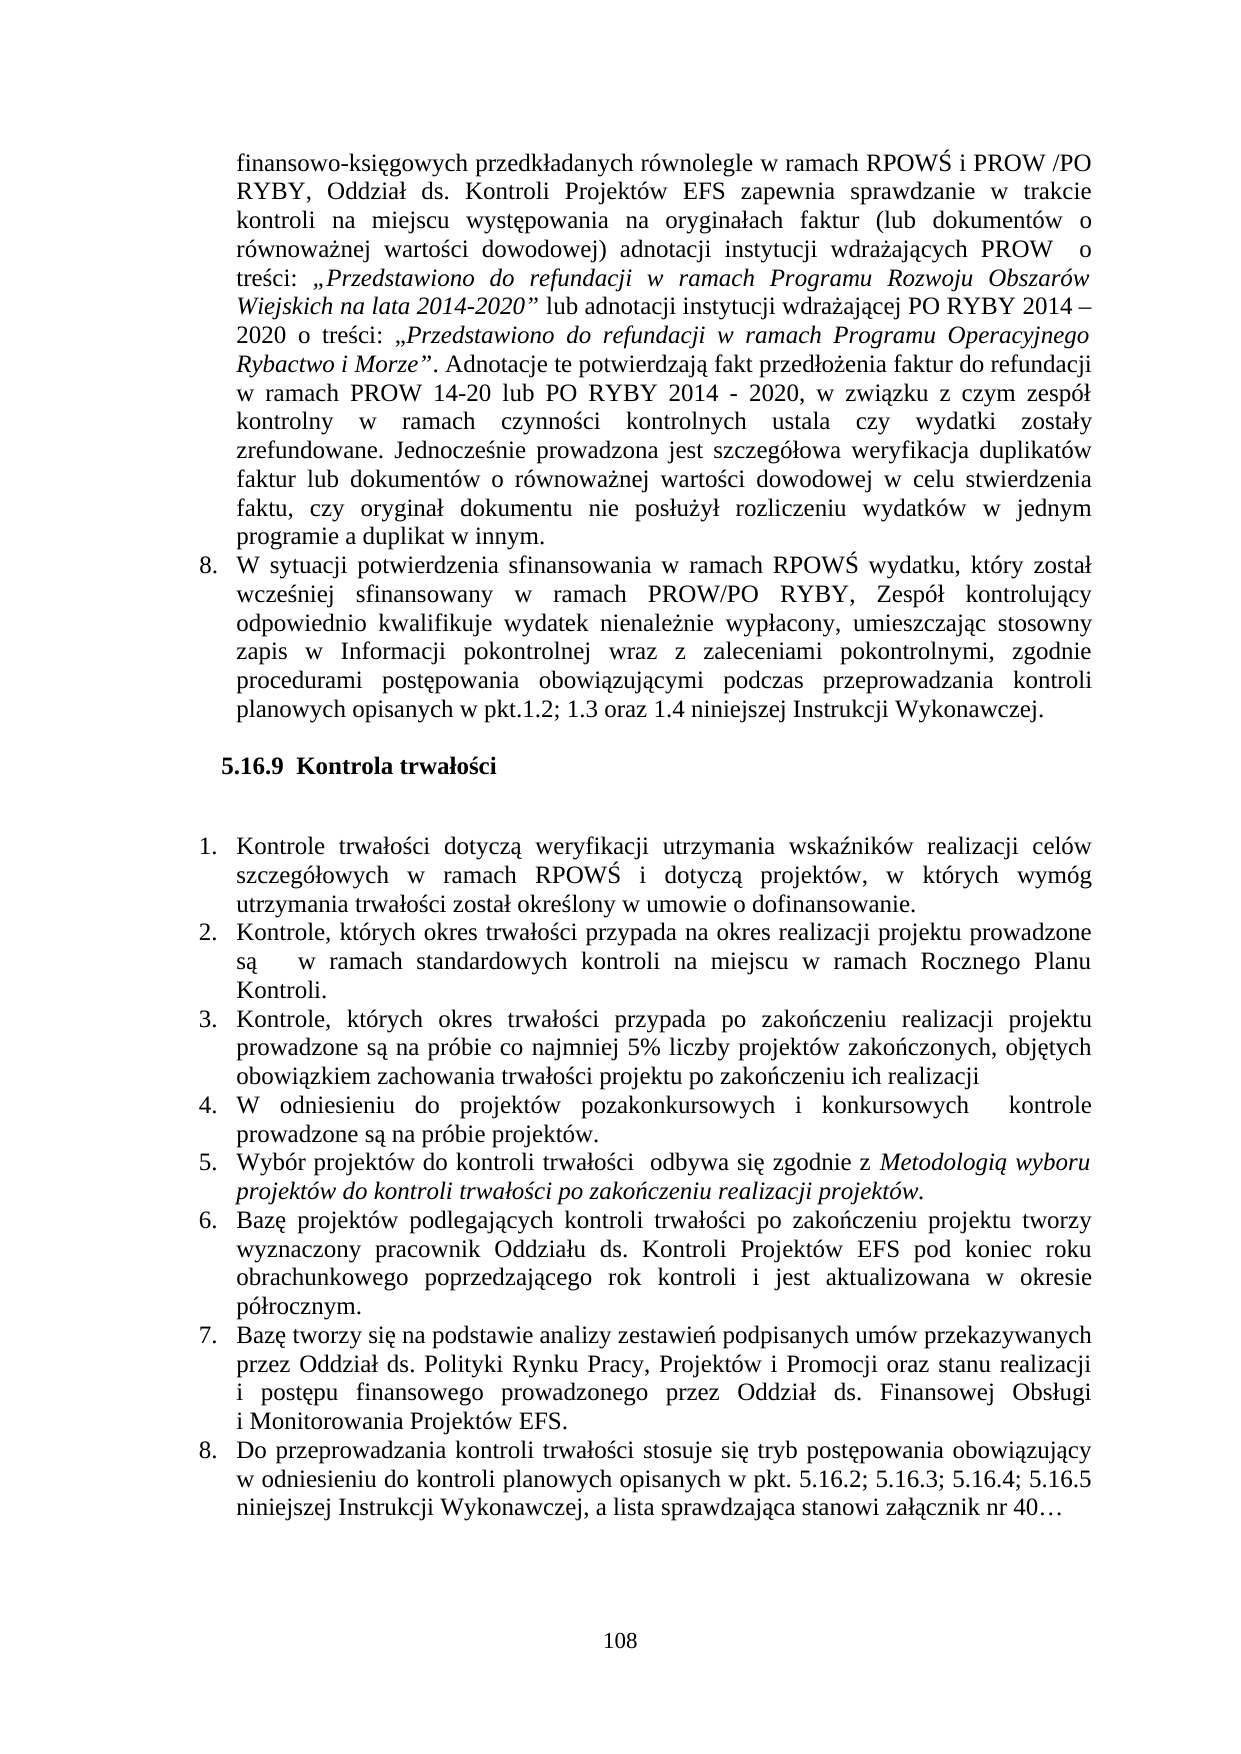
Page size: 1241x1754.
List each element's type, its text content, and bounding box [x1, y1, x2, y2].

list W odniesieniu do projektów pozakonkursowych i konkursowych kontrole prowadzone są na próbie projektów. [199, 1090, 1093, 1147]
subtitle Kontrola trwałości [221, 751, 1093, 780]
list Wybór projektów do kontroli trwałości odbywa się zgodnie z Metodologią wyboru projektów do kontroli trwałości po zakończeniu realizacji projektów. [199, 1147, 1093, 1205]
list Kontrole, których okres trwałości przypada po zakończeniu realizacji projektu prowadzone są na próbie co najmniej 5% liczby projektów zakończonych, objętych obowiązkiem zachowania trwałości projektu po zakończeniu ich realizacji [199, 1004, 1093, 1090]
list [199, 148, 1093, 550]
list Bazę tworzy się na podstawie analizy zestawień podpisanych umów przekazywanych przez Oddział ds. Polityki Rynku Pracy, Projektów i Promocji oraz stanu realizacji i postępu finansowego prowadzonego przez Oddział ds. Finansowej Obsługi i Monitorowania Projektów EFS. [199, 1320, 1093, 1435]
list Kontrole, których okres trwałości przypada na okres realizacji projektu prowadzone są w ramach standardowych kontroli na miejscu w ramach Rocznego Planu Kontroli. [199, 917, 1093, 1004]
list Bazę projektów podlegających kontroli trwałości po zakończeniu projektu tworzy wyznaczony pracownik Oddziału ds. Kontroli Projektów EFS pod koniec roku obrachunkowego poprzedzającego rok kontroli i jest aktualizowana w okresie półrocznym. [199, 1205, 1093, 1320]
list W sytuacji potwierdzenia sfinansowania w ramach RPOWŚ wydatku, który został wcześniej sfinansowany w ramach PROW/PO RYBY, Zespół kontrolujący odpowiednio kwalifikuje wydatek nienależnie wypłacony, umieszczając stosowny zapis w Informacji pokontrolnej wraz z zaleceniami pokontrolnymi, zgodnie procedurami postępowania obowiązującymi podczas przeprowadzania kontroli planowych opisanych w pkt.1.2; 1.3 oraz 1.4 niniejszej Instrukcji Wykonawczej. [199, 550, 1093, 723]
list Kontrole trwałości dotyczą weryfikacji utrzymania wskaźników realizacji celów szczegółowych w ramach RPOWŚ i dotyczą projektów, w których wymóg utrzymania trwałości został określony w umowie o dofinansowanie. [199, 831, 1093, 917]
list Do przeprowadzania kontroli trwałości stosuje się tryb postępowania obowiązujący w odniesieniu do kontroli planowych opisanych w pkt. 5.16.2; 5.16.3; 5.16.4; 5.16.5 niniejszej Instrukcji Wykonawczej, a lista sprawdzająca stanowi załącznik nr 40… [199, 1435, 1093, 1521]
